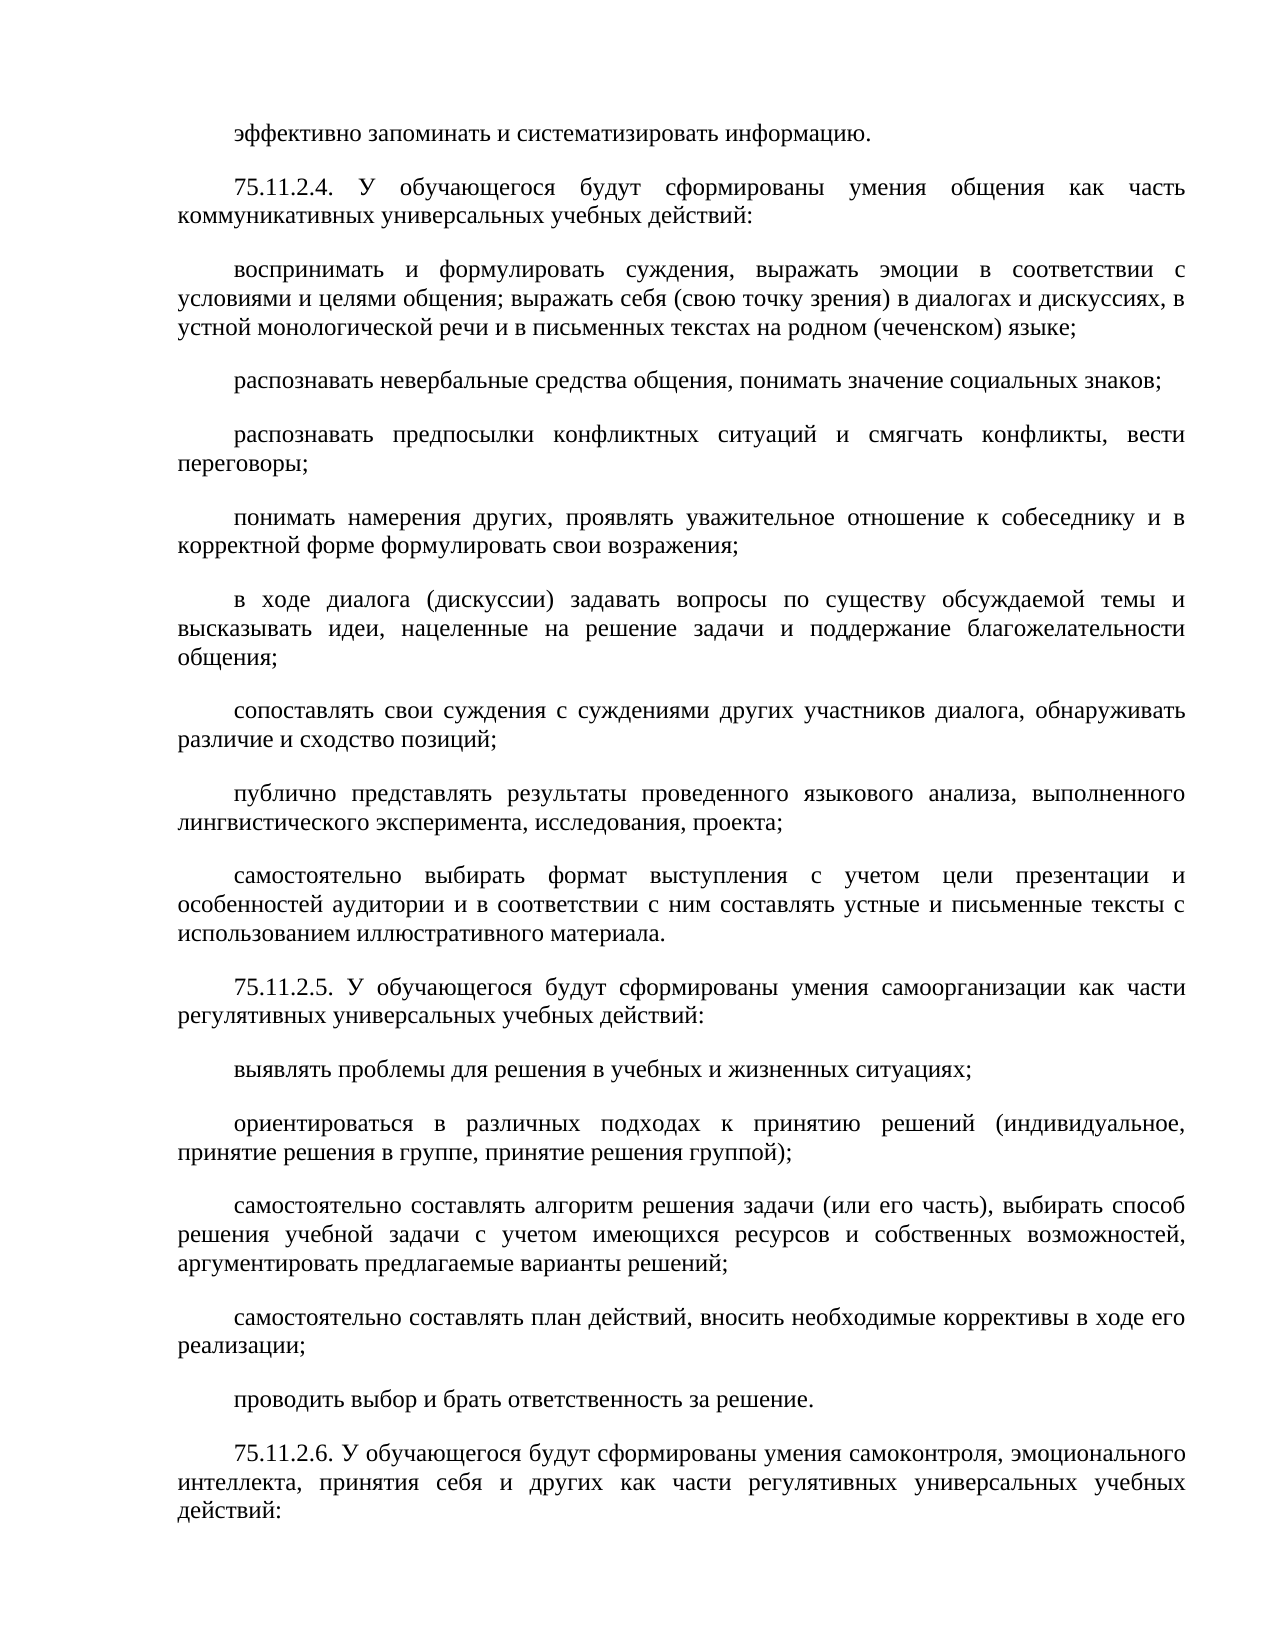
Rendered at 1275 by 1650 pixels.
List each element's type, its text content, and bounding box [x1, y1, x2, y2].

text публично представлять результаты проведенного языкового анализа, выполненного лингвистического эксперимента, исследования, проекта; [177, 778, 1186, 836]
text сопоставлять свои суждения с суждениями других участников диалога, обнаруживать различие и сходство позиций; [177, 696, 1186, 753]
text 75.11.2.6. У обучающегося будут сформированы умения самоконтроля, эмоционального интеллекта, принятия себя и других как части регулятивных универсальных учебных действий: [177, 1438, 1186, 1524]
text распознавать невербальные средства общения, понимать значение социальных знаков; [177, 366, 1186, 394]
text самостоятельно составлять алгоритм решения задачи (или его часть), выбирать способ решения учебной задачи с учетом имеющихся ресурсов и собственных возможностей, аргументировать предлагаемые варианты решений; [177, 1191, 1186, 1277]
text в ходе диалога (дискуссии) задавать вопросы по существу обсуждаемой темы и высказывать идеи, нацеленные на решение задачи и поддержание благожелательности общения; [177, 584, 1186, 671]
text понимать намерения других, проявлять уважительное отношение к собеседнику и в корректной форме формулировать свои возражения; [177, 502, 1186, 559]
text распознавать предпосылки конфликтных ситуаций и смягчать конфликты, вести переговоры; [177, 419, 1186, 477]
text воспринимать и формулировать суждения, выражать эмоции в соответствии с условиями и целями общения; выражать себя (свою точку зрения) в диалогах и дискуссиях, в устной монологической речи и в письменных текстах на родном (чеченском) языке; [177, 254, 1186, 341]
text 75.11.2.5. У обучающегося будут сформированы умения самоорганизации как части регулятивных универсальных учебных действий: [177, 972, 1186, 1029]
text проводить выбор и брать ответственность за решение. [177, 1384, 1186, 1413]
text 75.11.2.4. У обучающегося будут сформированы умения общения как часть коммуникативных универсальных учебных действий: [177, 172, 1186, 229]
text выявлять проблемы для решения в учебных и жизненных ситуациях; [177, 1054, 1186, 1083]
text ориентироваться в различных подходах к принятию решений (индивидуальное, принятие решения в группе, принятие решения группой); [177, 1108, 1186, 1166]
text эффективно запоминать и систематизировать информацию. [177, 118, 1186, 147]
text самостоятельно составлять план действий, вносить необходимые коррективы в ходе его реализации; [177, 1302, 1186, 1359]
text самостоятельно выбирать формат выступления с учетом цели презентации и особенностей аудитории и в соответствии с ним составлять устные и письменные тексты с использованием иллюстративного материала. [177, 861, 1186, 947]
